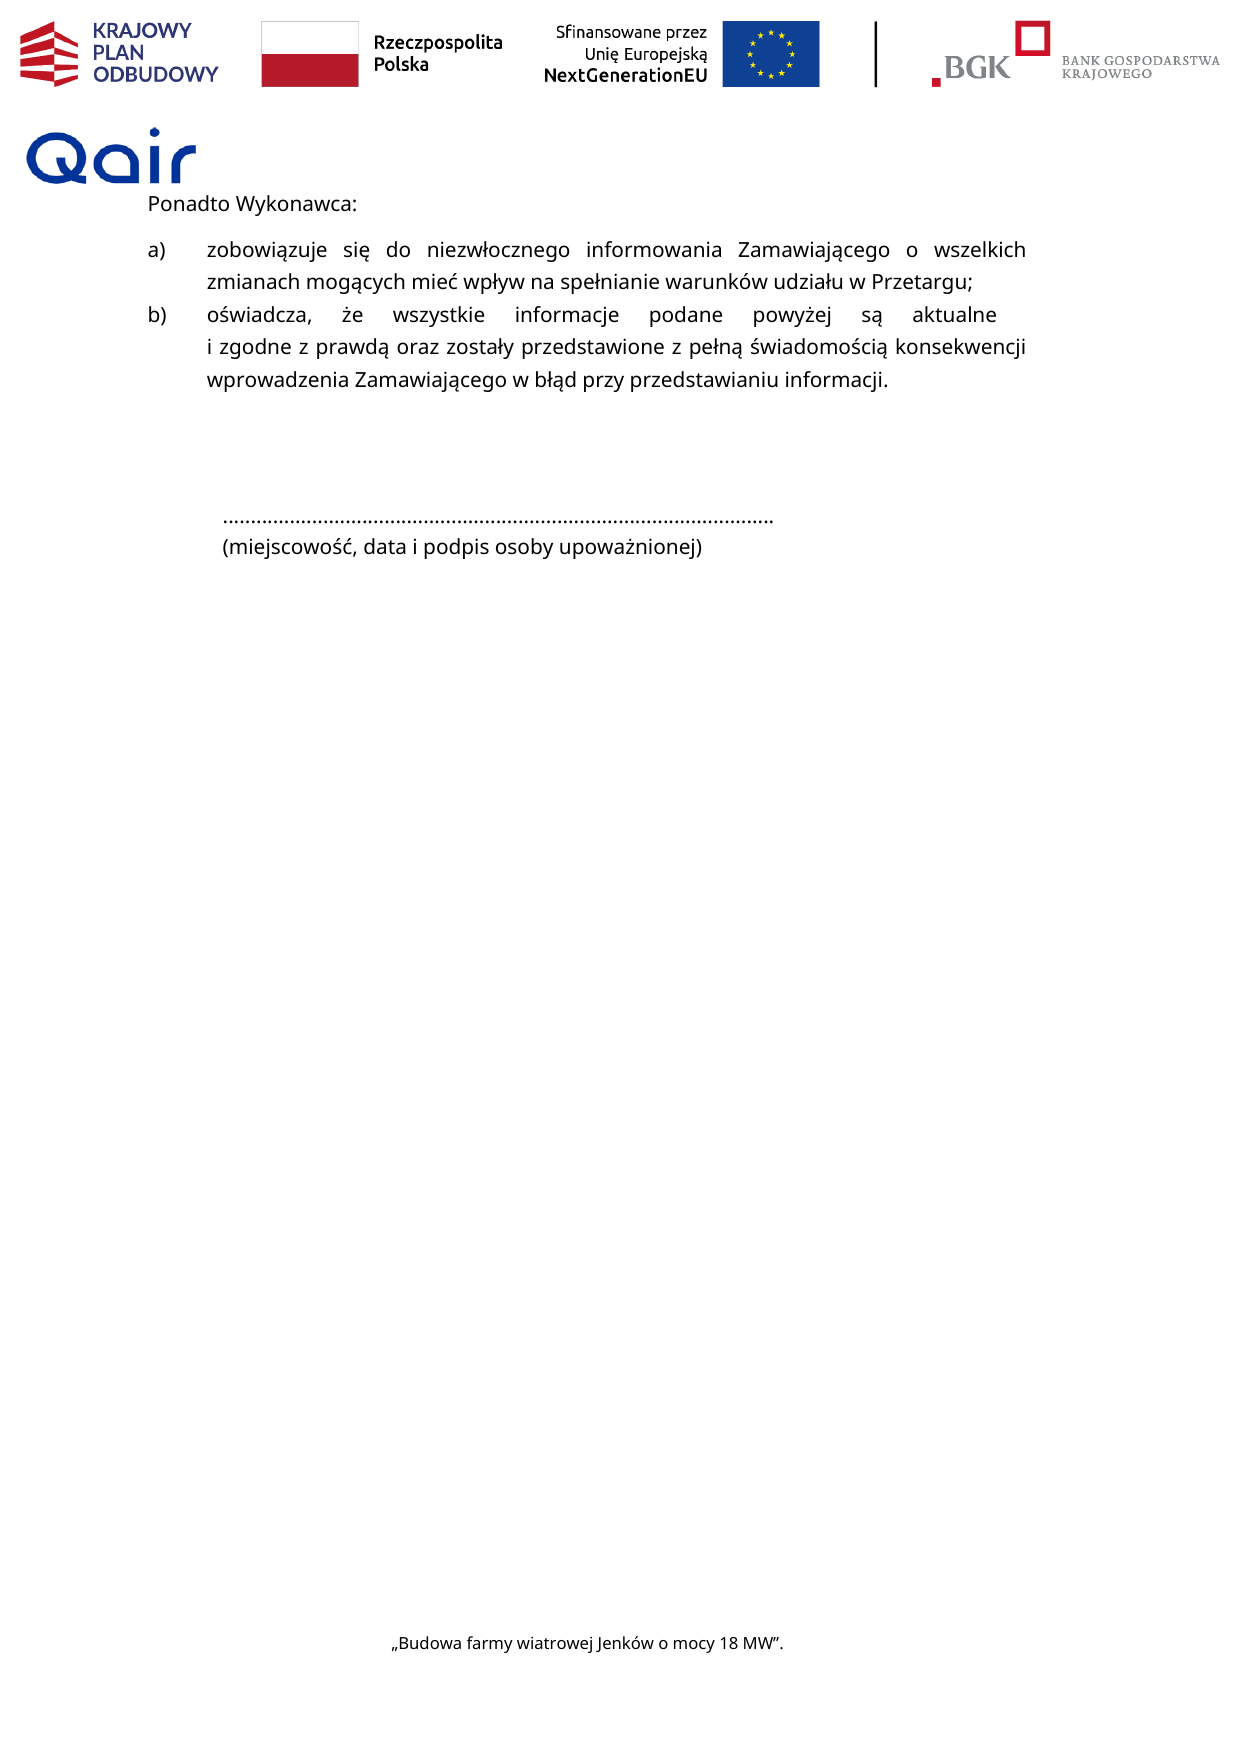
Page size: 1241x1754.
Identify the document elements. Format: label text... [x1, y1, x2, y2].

text Ponadto Wykonawca: [147, 189, 1027, 218]
list oświadcza, że wszystkie informacje podane powyżej są aktualne i zgodne z prawdą oraz zostały przedstawione z pełną świadomością konsekwencji wprowadzenia Zamawiającego w błąd przy przedstawianiu informacji. [147, 300, 1027, 393]
list zobowiązuje się do niezwłocznego informowania Zamawiającego o wszelkich zmianach mogących mieć wpływ na spełnianie warunków udziału w Przetargu; [147, 235, 1027, 296]
picture [26, 127, 196, 184]
text ................................................................................................... (miejscowość, data i podpis osoby upoważnionej) [222, 441, 1027, 560]
picture [0, 0, 1241, 109]
